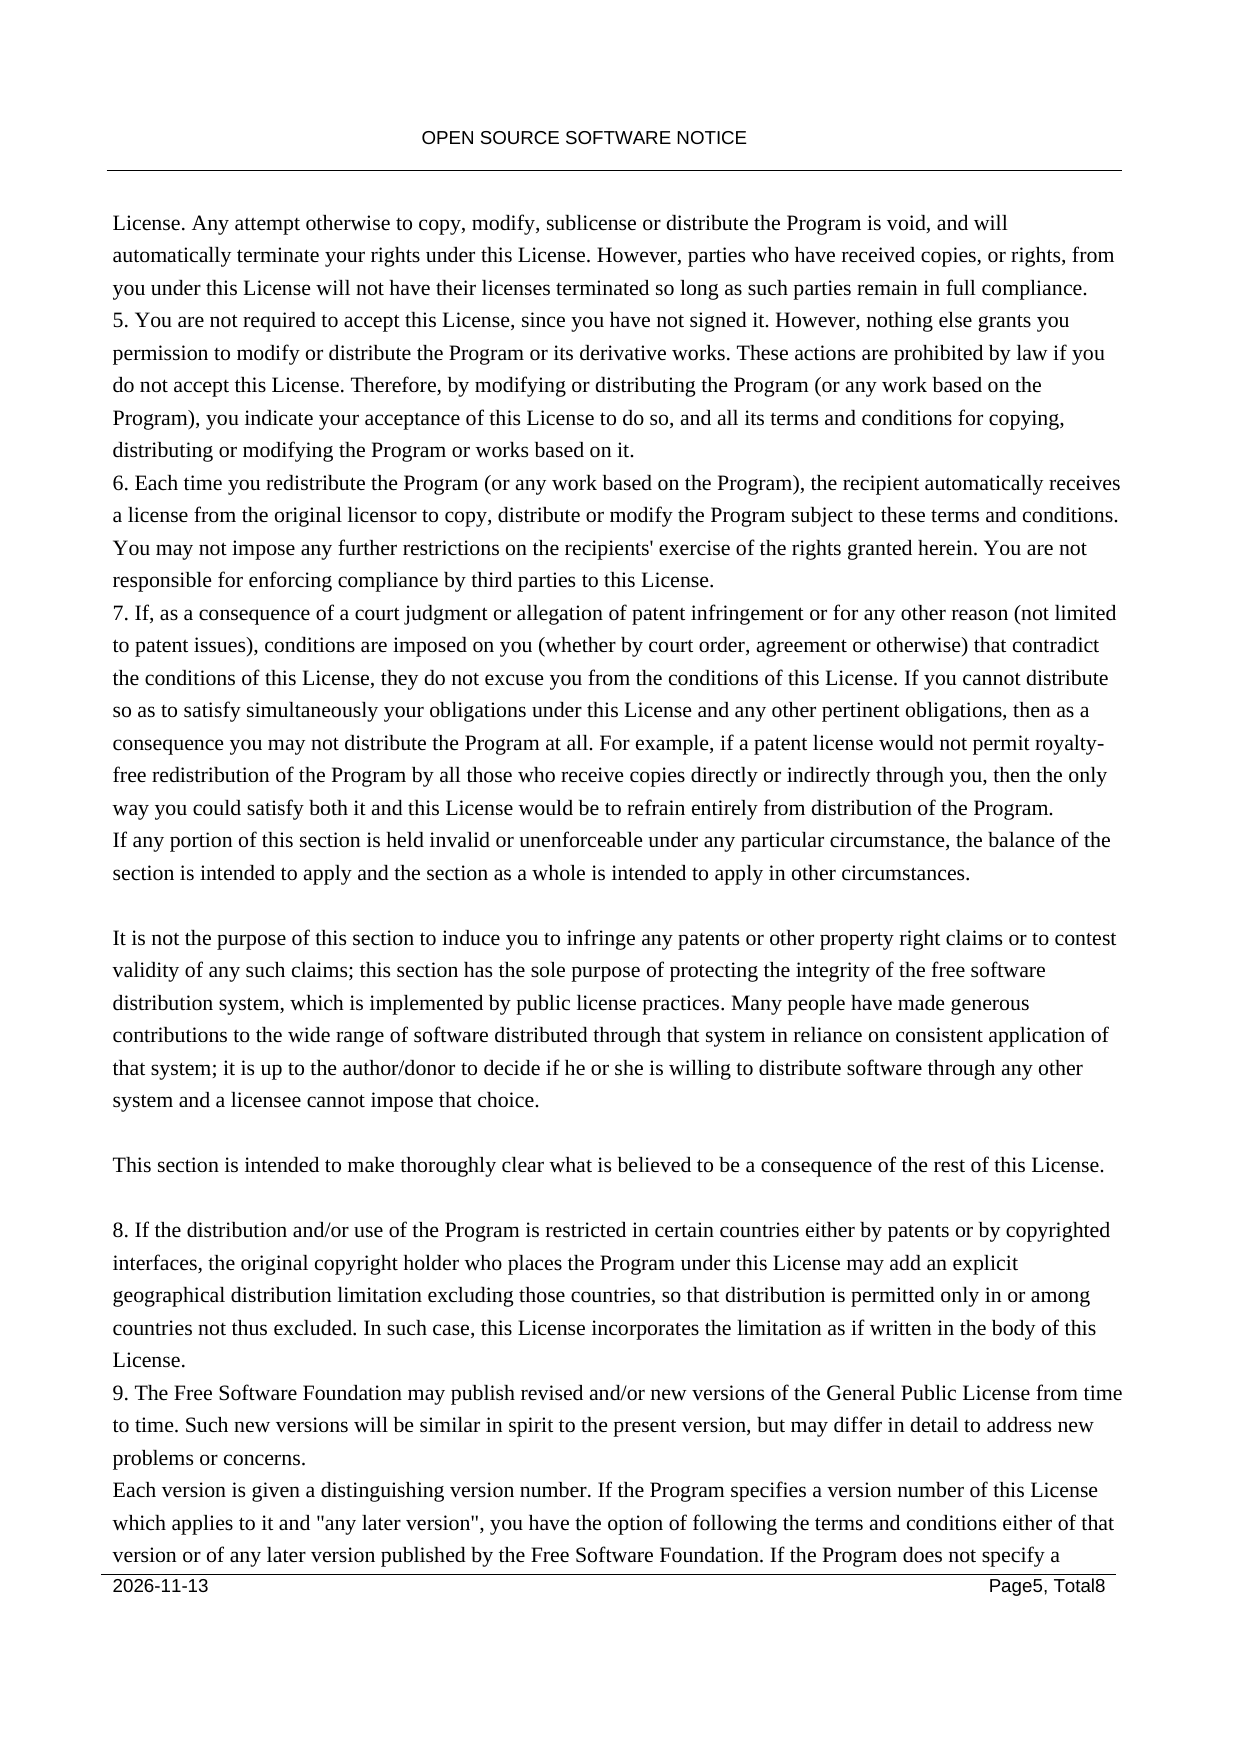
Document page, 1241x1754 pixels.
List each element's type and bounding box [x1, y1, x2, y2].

text [112, 206, 1128, 1571]
